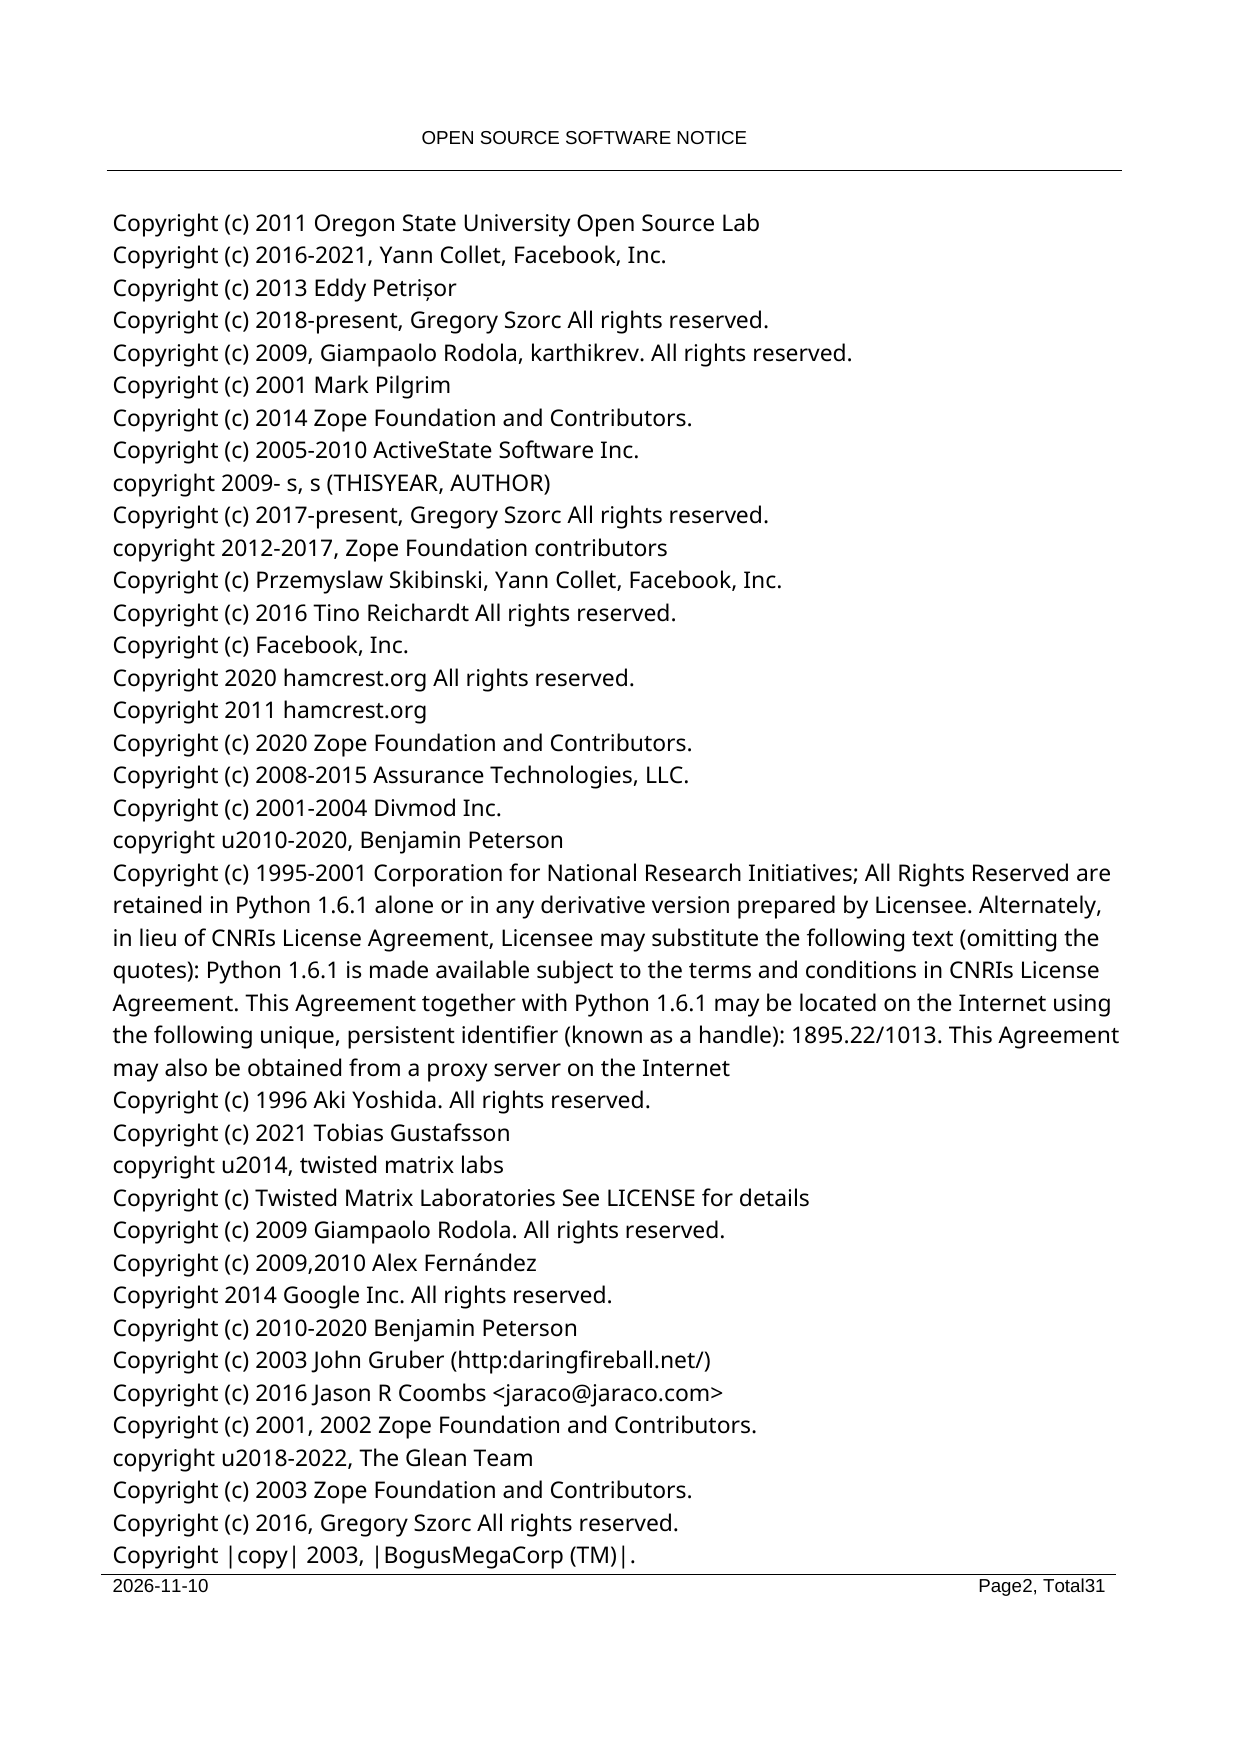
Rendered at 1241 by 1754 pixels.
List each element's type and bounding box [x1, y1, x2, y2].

text [112, 206, 1128, 1571]
